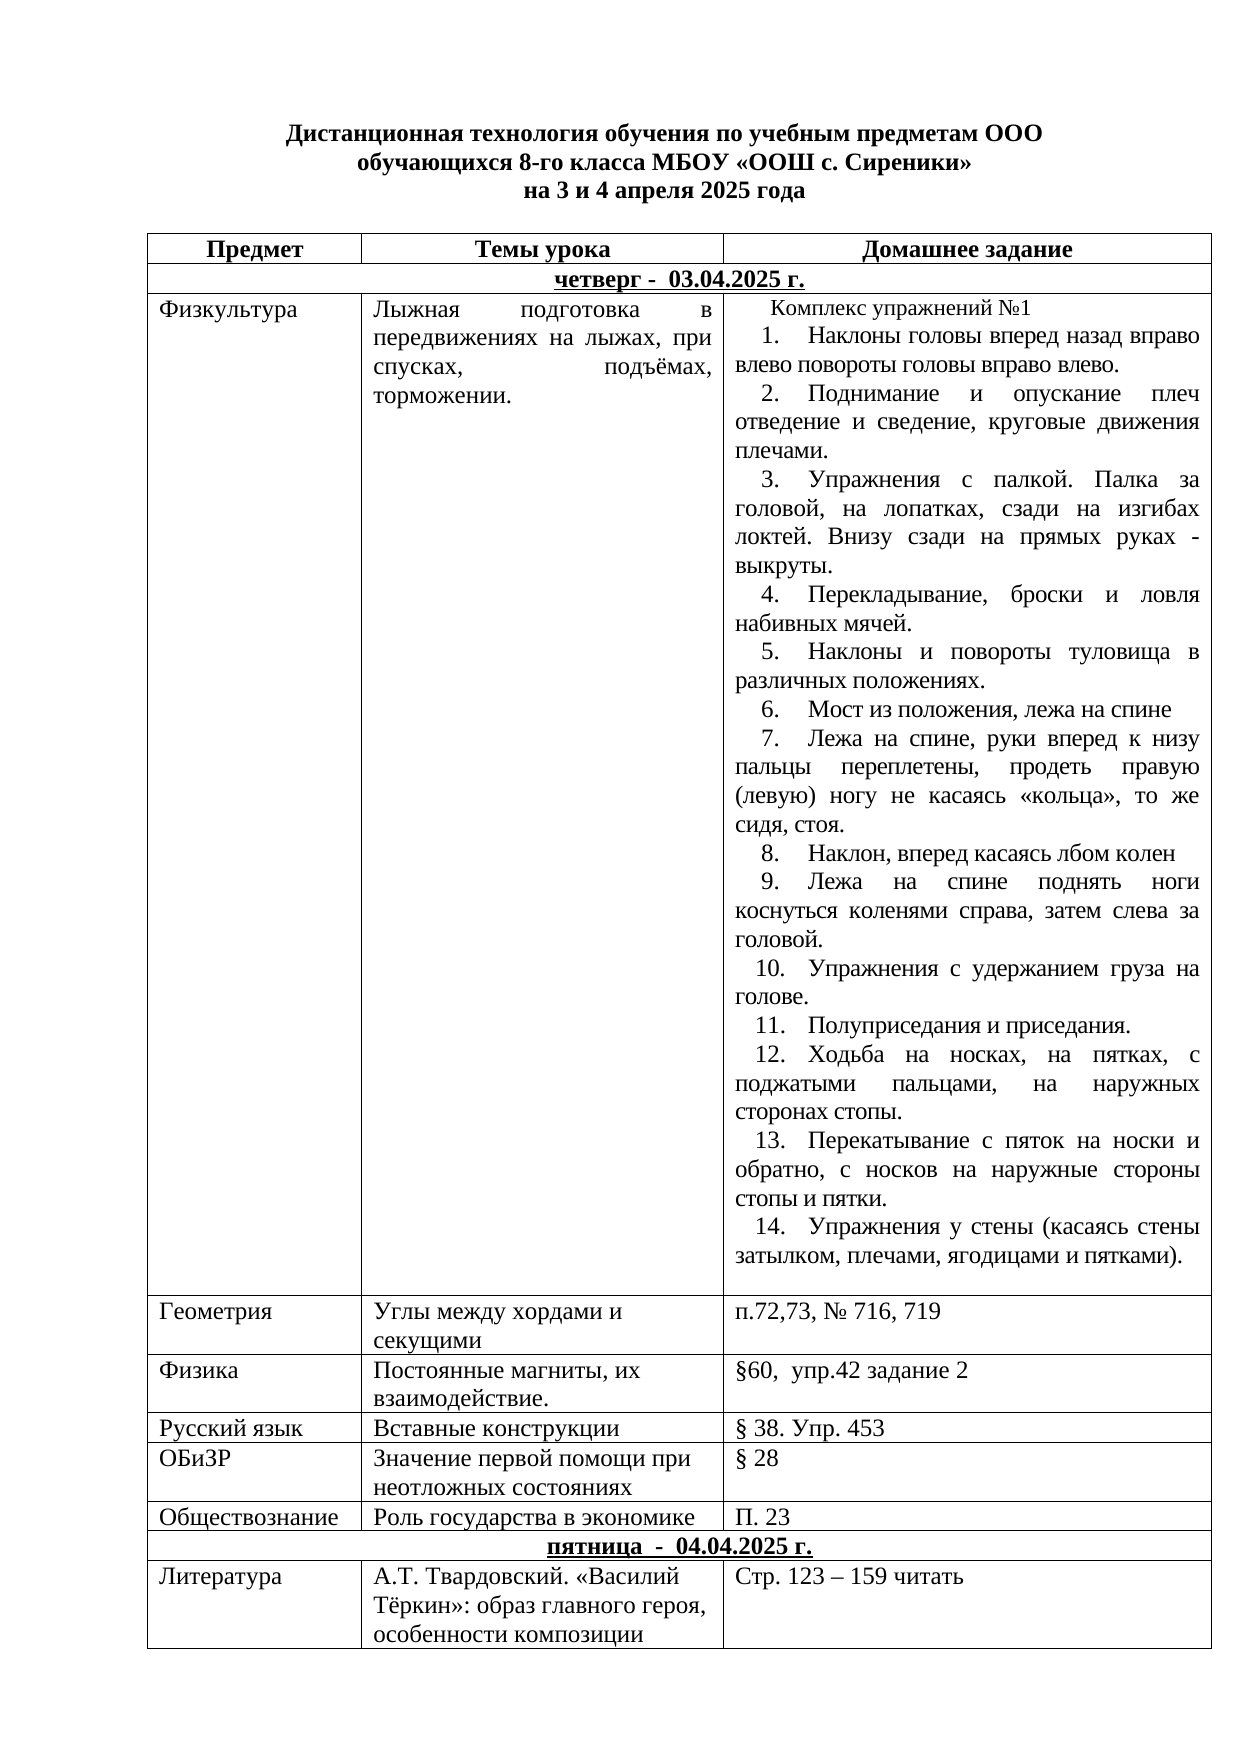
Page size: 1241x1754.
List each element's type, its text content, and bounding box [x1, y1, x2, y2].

table_cell Роль государства в экономике [362, 1502, 723, 1530]
table_cell §60, упр.42 задание 2 [724, 1355, 1211, 1412]
table_cell Лыжная подготовка в передвижениях на лыжах, при спусках, подъёмах, торможении. [362, 294, 723, 1295]
table_header Домашнее задание [724, 234, 1211, 263]
table_cell п.72,73, № 716, 719 [724, 1296, 1211, 1354]
text Дистанционная технология обучения по учебным предметам ООО [177, 118, 1152, 147]
table_cell Русский язык [148, 1413, 361, 1442]
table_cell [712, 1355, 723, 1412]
table_cell пятница - 04.04.2025 г. [148, 1531, 1211, 1560]
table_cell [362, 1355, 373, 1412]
table_cell § 38. Упр. 453 [724, 1413, 1211, 1442]
table_cell Физкультура [148, 294, 361, 1295]
table_cell Стр. 123 – 159 читать [724, 1561, 1211, 1647]
text на 3 и 4 апреля 2025 года [177, 176, 1152, 204]
table_cell П. 23 [724, 1502, 1211, 1530]
text обучающихся 8-го класса МБОУ «ООШ с. Сиреники» [177, 147, 1152, 176]
table_cell Значение первой помощи при неотложных состояниях [362, 1443, 723, 1501]
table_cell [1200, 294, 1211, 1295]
table_cell ОБиЗР [148, 1443, 361, 1501]
table_cell Обществознание [148, 1502, 361, 1530]
table_cell четверг - 03.04.2025 г. [148, 264, 1211, 293]
table_cell Литература [148, 1561, 361, 1647]
table_cell Углы между хордами и секущими [362, 1296, 723, 1354]
table_cell Вставные конструкции [362, 1413, 723, 1442]
table_cell § 28 [724, 1443, 1211, 1501]
table_header Предмет [148, 234, 361, 263]
table_cell Физика [148, 1355, 361, 1412]
table_cell А.Т. Твардовский. «Василий Тёркин»: образ главного героя, особенности композиции [362, 1561, 723, 1647]
table_cell Геометрия [148, 1296, 361, 1354]
table_header Темы урока [362, 234, 723, 263]
